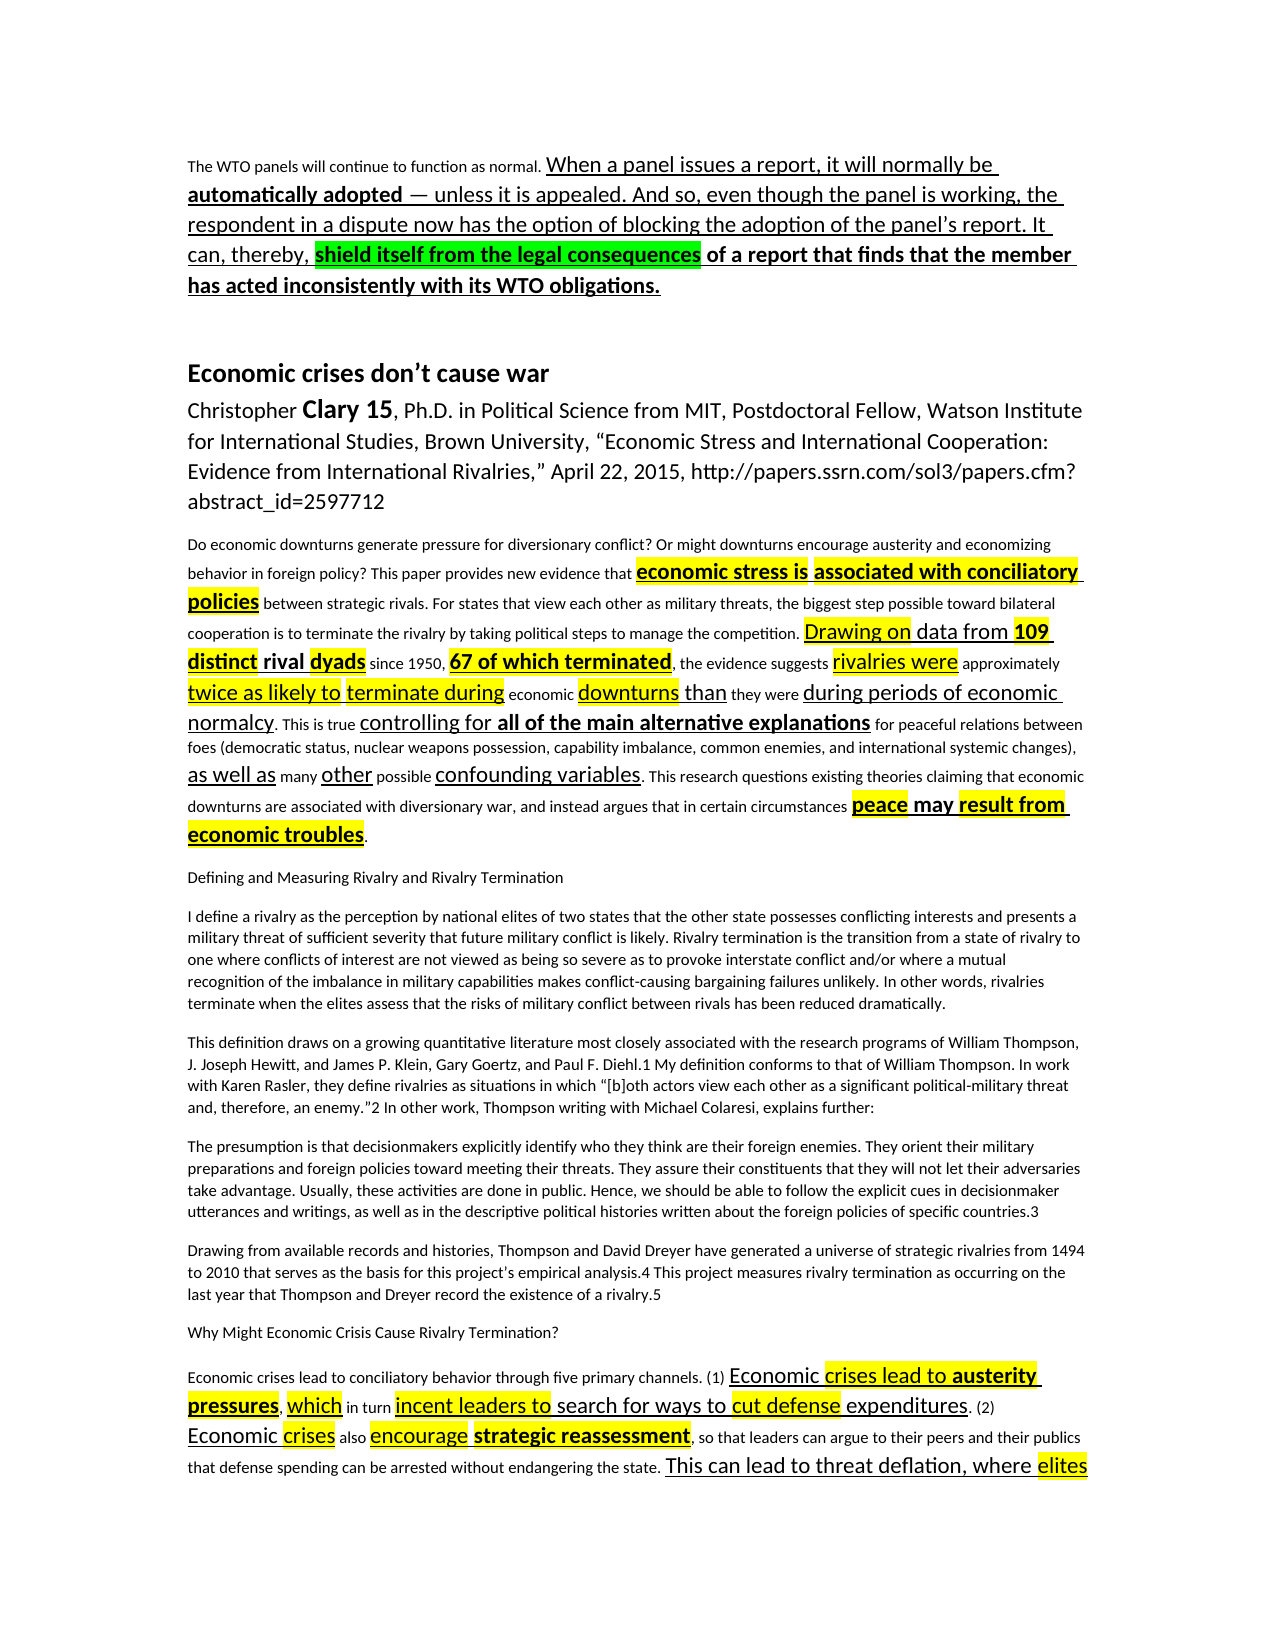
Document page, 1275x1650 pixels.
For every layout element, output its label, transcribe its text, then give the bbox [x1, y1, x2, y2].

text I define a rivalry as the perception by national elites of two states that the other state possesses conflicting interests and presents a military threat of sufficient severity that future military conflict is likely. Rivalry termination is the transition from a state of rivalry to one where conflicts of interest are not viewed as being so severe as to provoke interstate conflict and/or where a mutual recognition of the imbalance in military capabilities makes conflict-causing bargaining failures unlikely. In other words, rivalries terminate when the elites assess that the risks of military conflict between rivals has been reduced dramatically. [187, 906, 1087, 1014]
subtitle Economic crises don’t cause war [187, 356, 1087, 389]
text Drawing from available records and histories, Thompson and David Dreyer have generated a universe of strategic rivalries from 1494 to 2010 that serves as the basis for this project’s empirical analysis.4 This project measures rivalry termination as occurring on the last year that Thompson and Dreyer record the existence of a rivalry.5 [187, 1240, 1087, 1304]
text Defining and Measuring Rivalry and Rivalry Termination [187, 867, 1087, 888]
text The presumption is that decisionmakers explicitly identify who they think are their foreign enemies. They orient their military preparations and foreign policies toward meeting their threats. They assure their constituents that they will not let their adversaries take advantage. Usually, these activities are done in public. Hence, we should be able to follow the explicit cues in decisionmaker utterances and writings, as well as in the descriptive political histories written about the foreign policies of specific countries.3 [187, 1136, 1087, 1222]
text Why Might Economic Crisis Cause Rivalry Termination? [187, 1322, 1087, 1343]
text The WTO panels will continue to function as normal. When a panel issues a report, it will normally be automatically adopted — unless it is appealed. And so, even though the panel is working, the respondent in a dispute now has the option of blocking the adoption of the panel’s report. It can, thereby, shield itself from the legal consequences of a report that finds that the member has acted inconsistently with its WTO obligations. [187, 150, 1087, 299]
text Christopher Clary 15, Ph.D. in Political Science from MIT, Postdoctoral Fellow, Watson Institute for International Studies, Brown University, “Economic Stress and International Cooperation: Evidence from International Rivalries,” April 22, 2015, http://papers.ssrn.com/sol3/papers.cfm?abstract_id=2597712 [187, 392, 1087, 516]
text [187, 1361, 1087, 1480]
text This definition draws on a growing quantitative literature most closely associated with the research programs of William Thompson, J. Joseph Hewitt, and James P. Klein, Gary Goertz, and Paul F. Diehl.1 My definition conforms to that of William Thompson. In work with Karen Rasler, they define rivalries as situations in which “[b]oth actors view each other as a significant political-military threat and, therefore, an enemy.”2 In other work, Thompson writing with Michael Colaresi, explains further: [187, 1032, 1087, 1118]
text Do economic downturns generate pressure for diversionary conflict? Or might downturns encourage austerity and economizing behavior in foreign policy? This paper provides new evidence that economic stress is associated with conciliatory policies between strategic rivals. For states that view each other as military threats, the biggest step possible toward bilateral cooperation is to terminate the rivalry by taking political steps to manage the competition. Drawing on data from 109 distinct rival dyads since 1950, 67 of which terminated, the evidence suggests rivalries were approximately twice as likely to terminate during economic downturns than they were during periods of economic normalcy. This is true controlling for all of the main alternative explanations for peaceful relations between foes (democratic status, nuclear weapons possession, capability imbalance, common enemies, and international systemic changes), as well as many other possible confounding variables. This research questions existing theories claiming that economic downturns are associated with diversionary war, and instead argues that in certain circumstances peace may result from economic troubles. [187, 534, 1087, 848]
